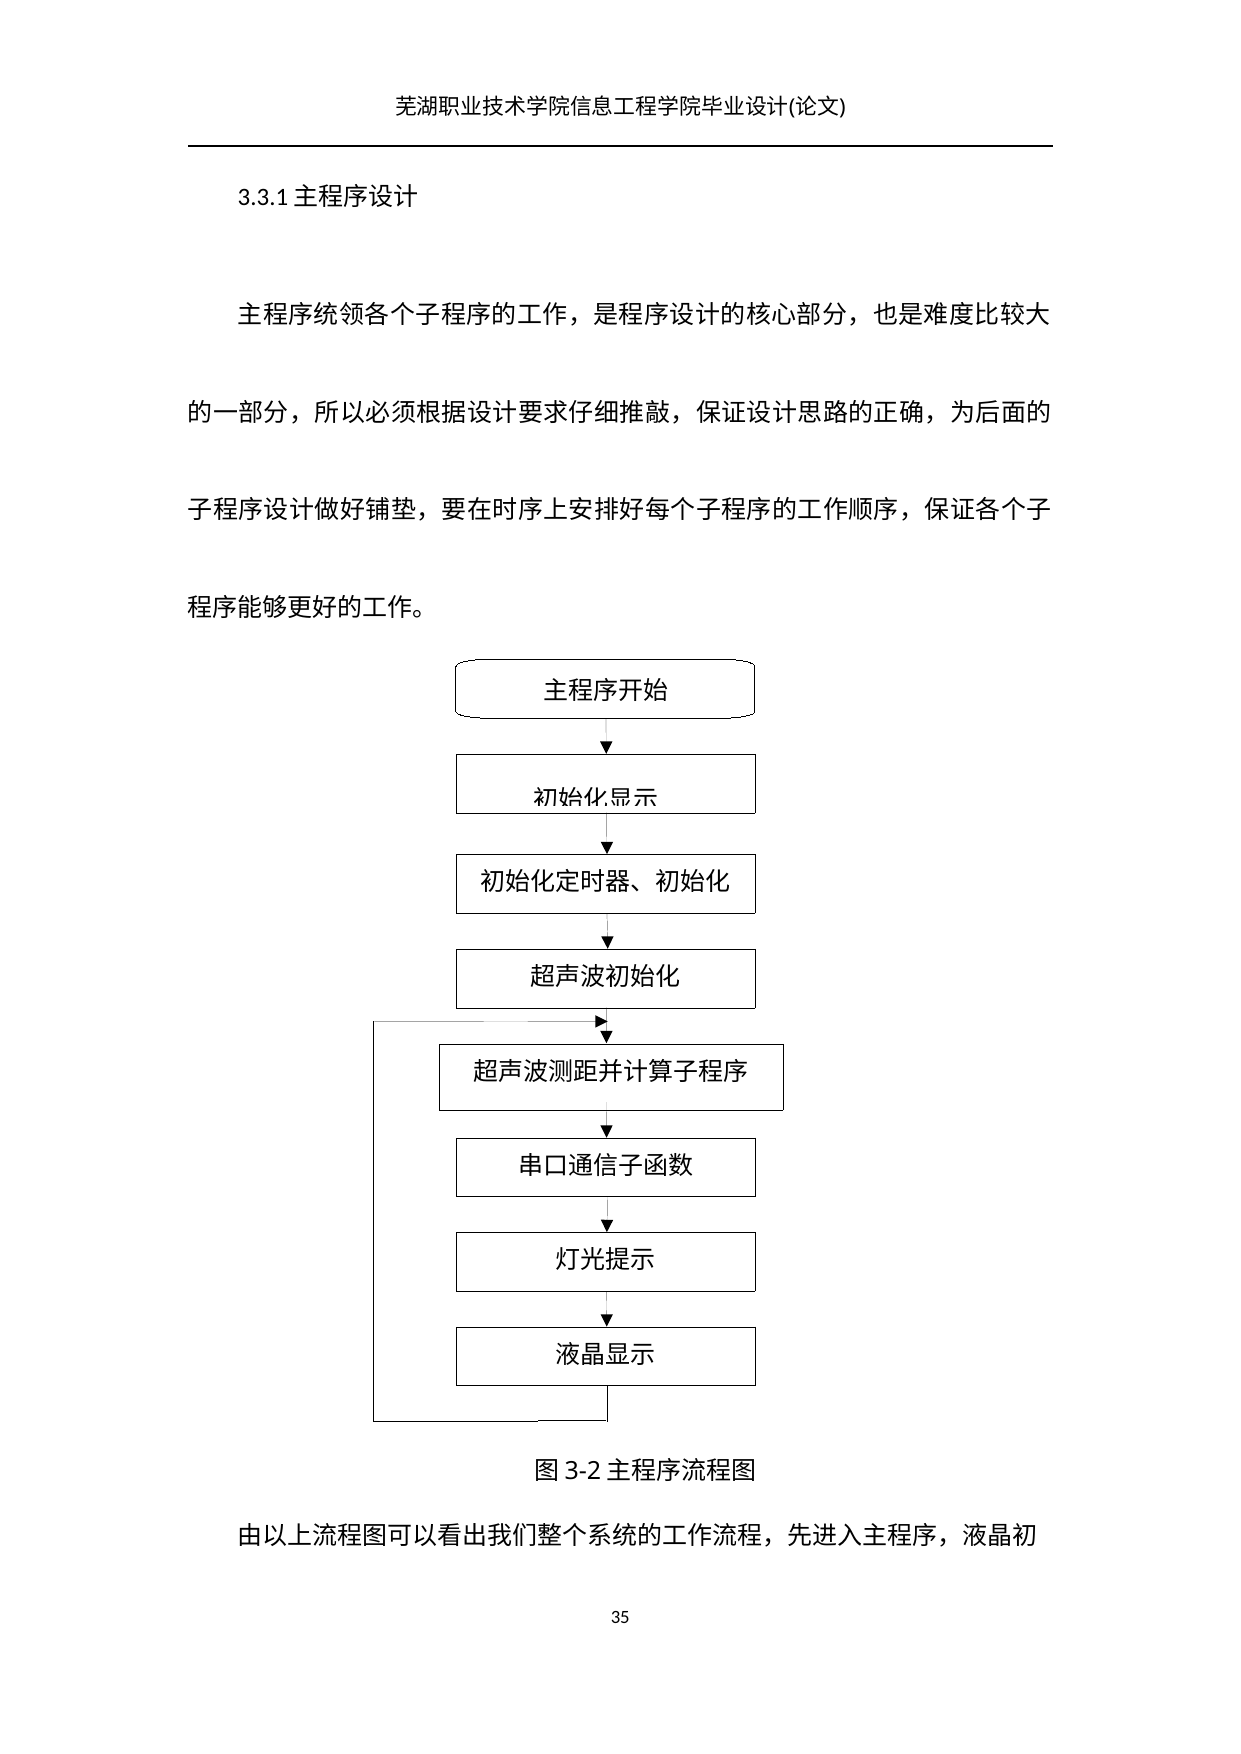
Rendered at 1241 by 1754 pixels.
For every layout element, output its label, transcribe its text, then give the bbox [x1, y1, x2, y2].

subtitle 3.3.1主程序设计 [187, 162, 1053, 227]
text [187, 1501, 1053, 1566]
text 图3-2主程序流程图 [187, 1436, 1053, 1501]
text 主程序统领各个子程序的工作，是程序设计的核心部分，也是难度比较大的一部分，所以必须根据设计要求仔细推敲，保证设计思路的正确，为后面的子程序设计做好铺垫，要在时序上安排好每个子程序的工作顺序，保证各个子程序能够更好的工作。 [187, 281, 1053, 638]
